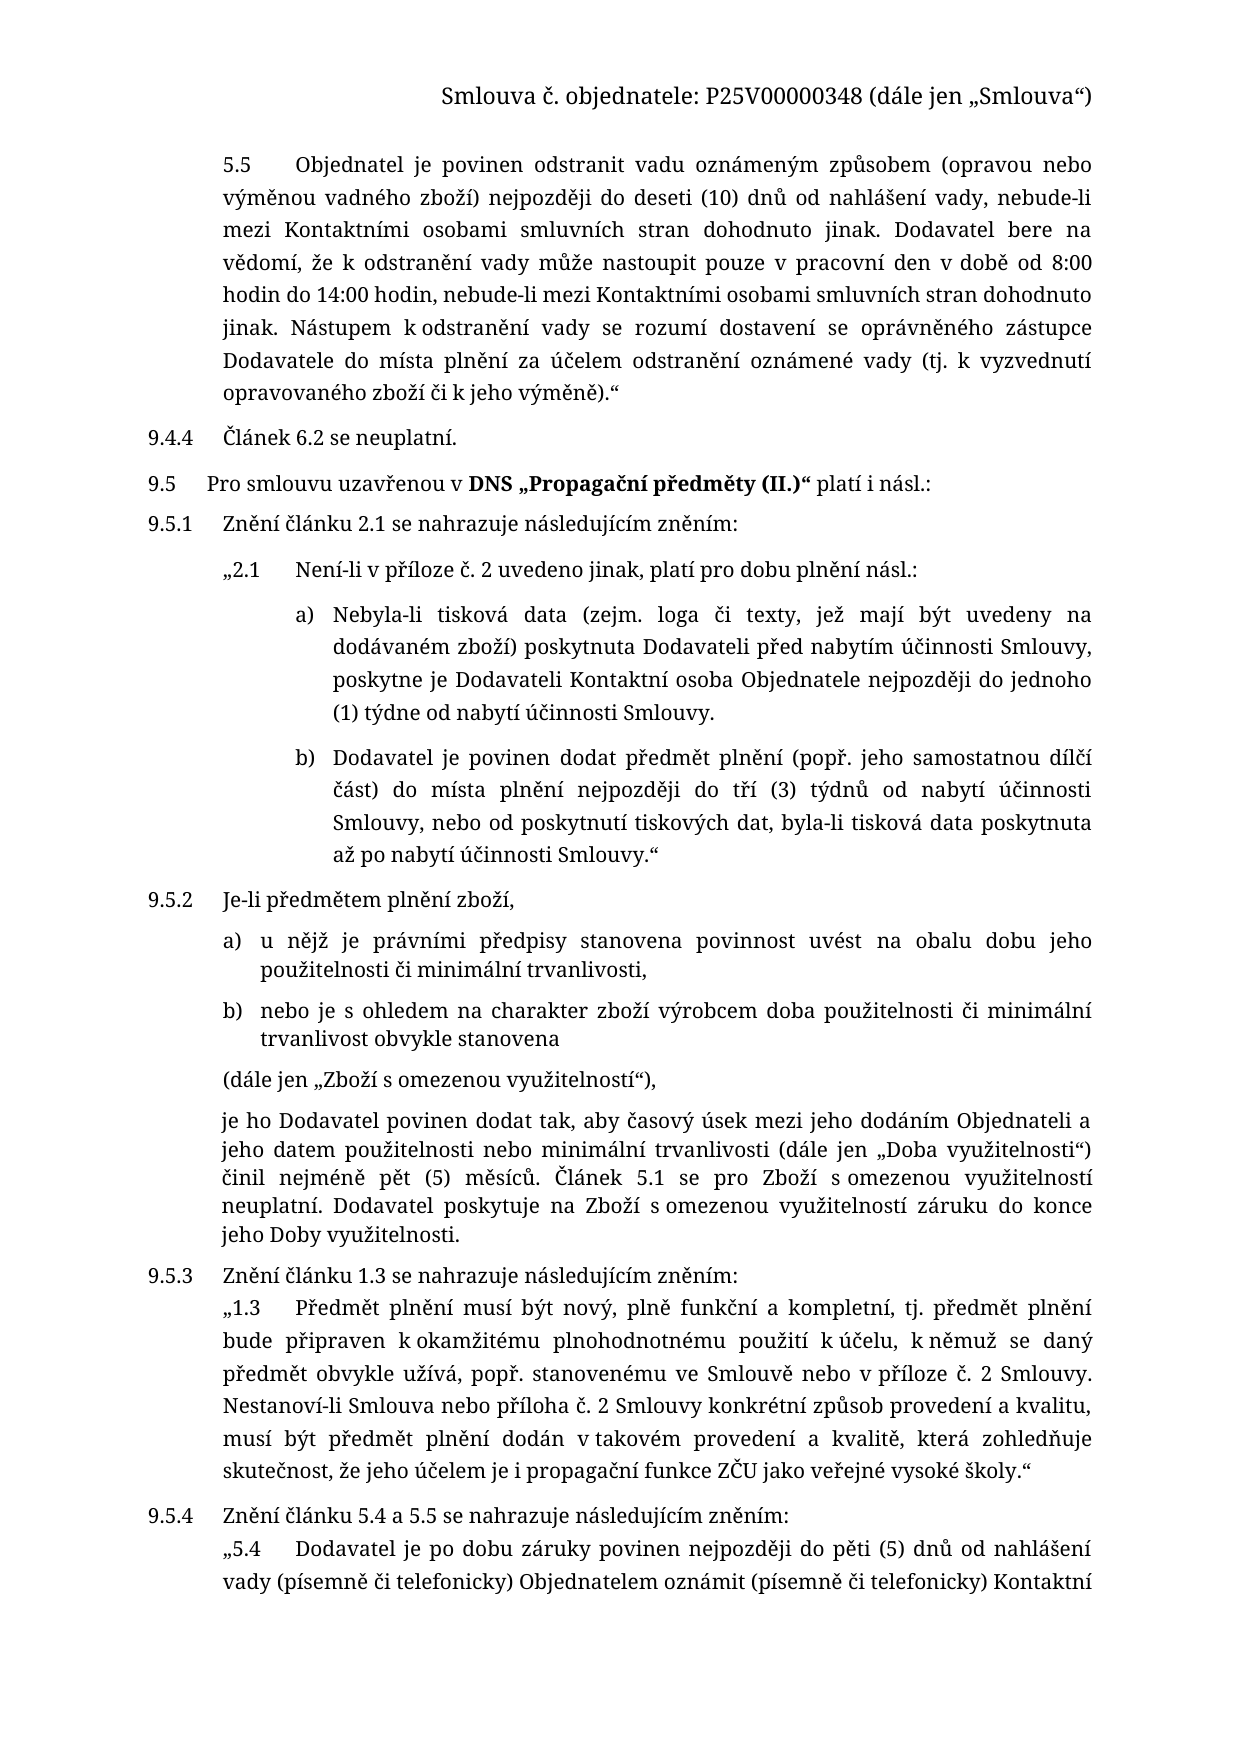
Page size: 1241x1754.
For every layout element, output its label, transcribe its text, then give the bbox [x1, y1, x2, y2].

list 5.5 Objednatel je povinen odstranit vadu oznámeným způsobem (opravou nebo výměnou vadného zboží) nejpozději do deseti (10) dnů od nahlášení vady, nebude-li mezi Kontaktními osobami smluvních stran dohodnuto jinak. Dodavatel bere na vědomí, že k odstranění vady může nastoupit pouze v pracovní den v době od 8:00 hodin do 14:00 hodin, nebude-li mezi Kontaktními osobami smluvních stran dohodnuto jinak. Nástupem k odstranění vady se rozumí dostavení se oprávněného zástupce Dodavatele do místa plnění za účelem odstranění oznámené vady (tj. k vyzvednutí opravovaného zboží či k jeho výměně).“ [223, 150, 1093, 407]
list nebo je s ohledem na charakter zboží výrobcem doba použitelnosti či minimální trvanlivost obvykle stanovena [223, 996, 1093, 1053]
list Pro smlouvu uzavřenou v DNS „Propagační předměty (II.)“ platí i násl.: [148, 469, 1093, 497]
list Znění článku 1.3 se nahrazuje následujícím zněním: [148, 1261, 1093, 1289]
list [223, 1534, 1093, 1595]
list „1.3 Předmět plnění musí být nový, plně funkční a kompletní, tj. předmět plnění bude připraven k okamžitému plnohodnotnému použití k účelu, k němuž se daný předmět obvykle užívá, popř. stanovenému ve Smlouvě nebo v příloze č. 2 Smlouvy. Nestanoví-li Smlouva nebo příloha č. 2 Smlouvy konkrétní způsob provedení a kvalitu, musí být předmět plnění dodán v takovém provedení a kvalitě, která zohledňuje skutečnost, že jeho účelem je i propagační funkce ZČU jako veřejné vysoké školy.“ [223, 1293, 1093, 1485]
list Článek 6.2 se neuplatní. [148, 423, 1093, 452]
list Znění článku 2.1 se nahrazuje následujícím zněním: [148, 509, 1093, 538]
list Nebyla-li tisková data (zejm. loga či texty, jež mají být uvedeny na dodávaném zboží) poskytnuta Dodavateli před nabytím účinnosti Smlouvy, poskytne je Dodavateli Kontaktní osoba Objednatele nejpozději do jednoho (1) týdne od nabytí účinnosti Smlouvy. [295, 600, 1093, 726]
text je ho Dodavatel povinen dodat tak, aby časový úsek mezi jeho dodáním Objednateli a jeho datem použitelnosti nebo minimální trvanlivosti (dále jen „Doba využitelnosti“) činil nejméně pět (5) měsíců. Článek 5.1 se pro Zboží s omezenou využitelností neuplatní. Dodavatel poskytuje na Zboží s omezenou využitelností záruku do konce jeho Doby využitelnosti. [221, 1106, 1093, 1248]
text (dále jen „Zboží s omezenou využitelností“), [223, 1065, 1093, 1094]
list Je-li předmětem plnění zboží, [148, 886, 1093, 914]
list u nějž je právními předpisy stanovena povinnost uvést na obalu dobu jeho použitelnosti či minimální trvanlivosti, [223, 927, 1093, 983]
list „2.1 Není-li v příloze č. 2 uvedeno jinak, platí pro dobu plnění násl.: [223, 555, 1093, 583]
list Dodavatel je povinen dodat předmět plnění (popř. jeho samostatnou dílčí část) do místa plnění nejpozději do tří (3) týdnů od nabytí účinnosti Smlouvy, nebo od poskytnutí tiskových dat, byla-li tisková data poskytnuta až po nabytí účinnosti Smlouvy.“ [295, 743, 1093, 869]
list Znění článku 5.4 a 5.5 se nahrazuje následujícím zněním: [148, 1502, 1093, 1530]
